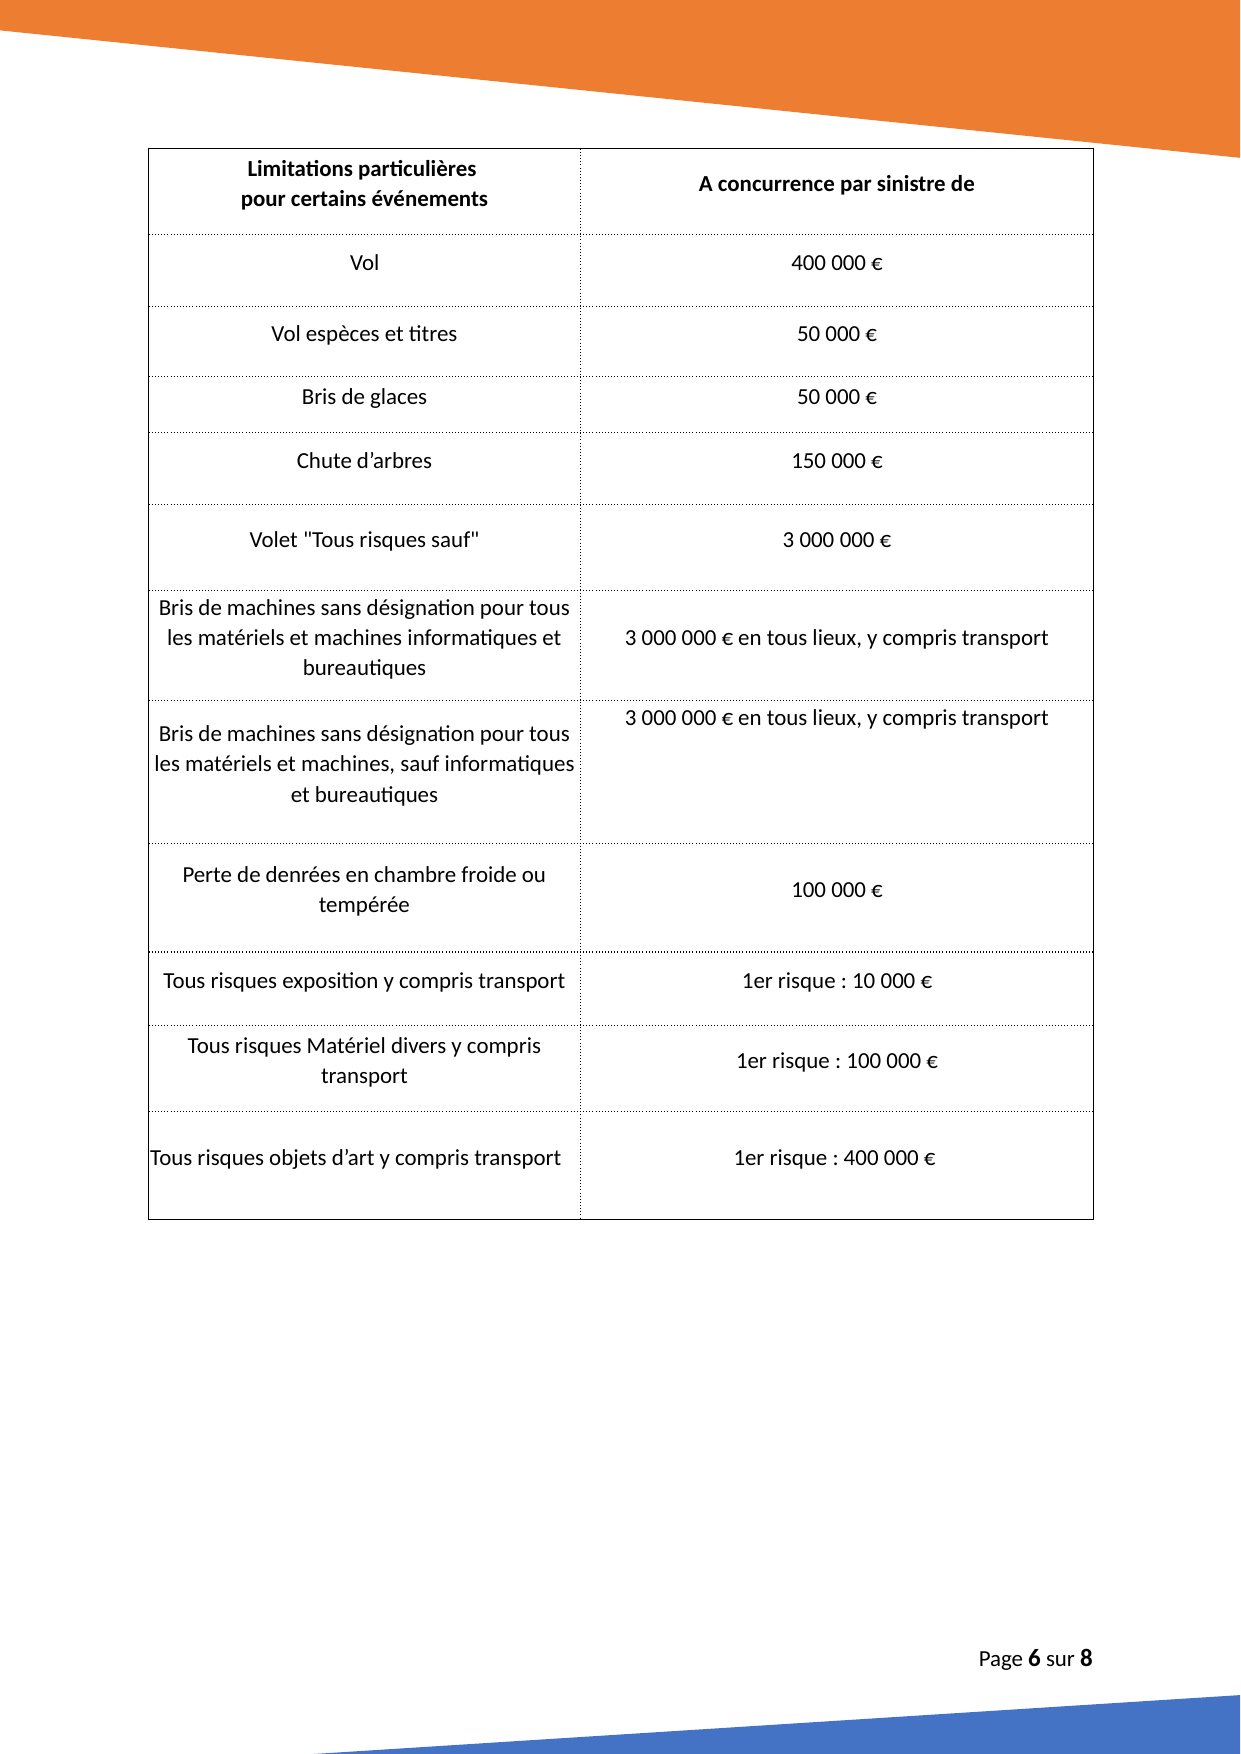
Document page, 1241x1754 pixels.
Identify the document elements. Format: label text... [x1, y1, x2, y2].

table_cell Tous risques Matériel divers y compris transport [149, 1025, 581, 1111]
table_cell Vol [149, 234, 581, 306]
table_cell 3 000 000 € en tous lieux, y compris transport [581, 700, 1093, 843]
table_cell 50 000 € [581, 376, 1093, 432]
table_cell Bris de glaces [149, 376, 581, 432]
table_cell 50 000 € [581, 306, 1093, 376]
table_header Limitations particulières pour certains événements [149, 149, 581, 234]
table_cell 3 000 000 € [581, 504, 1093, 590]
table_cell Bris de machines sans désignation pour tous les matériels et machines informatiques et bureautiques [149, 590, 581, 700]
table_cell 400 000 € [581, 234, 1093, 306]
table_cell Tous risques exposition y compris transport [149, 951, 581, 1025]
table_cell 1er risque : 100 000 € [581, 1025, 1093, 1111]
table_cell Tous risques objets d’art y compris transport [149, 1111, 581, 1219]
table_cell 1er risque : 10 000 € [581, 951, 1093, 1025]
table_cell Volet "Tous risques sauf" [149, 504, 581, 590]
table_cell 150 000 € [581, 432, 1093, 504]
table_header A concurrence par sinistre de [581, 149, 1093, 234]
table_cell Perte de denrées en chambre froide ou tempérée [149, 843, 581, 951]
table_cell 1er risque : 400 000 € [581, 1111, 1093, 1219]
table_cell Bris de machines sans désignation pour tous les matériels et machines, sauf informatiques et bureautiques [149, 700, 581, 843]
table_cell Vol espèces et titres [149, 306, 581, 376]
table_cell 100 000 € [581, 843, 1093, 951]
table_cell 3 000 000 € en tous lieux, y compris transport [581, 590, 1093, 700]
table_cell Chute d’arbres [149, 432, 581, 504]
